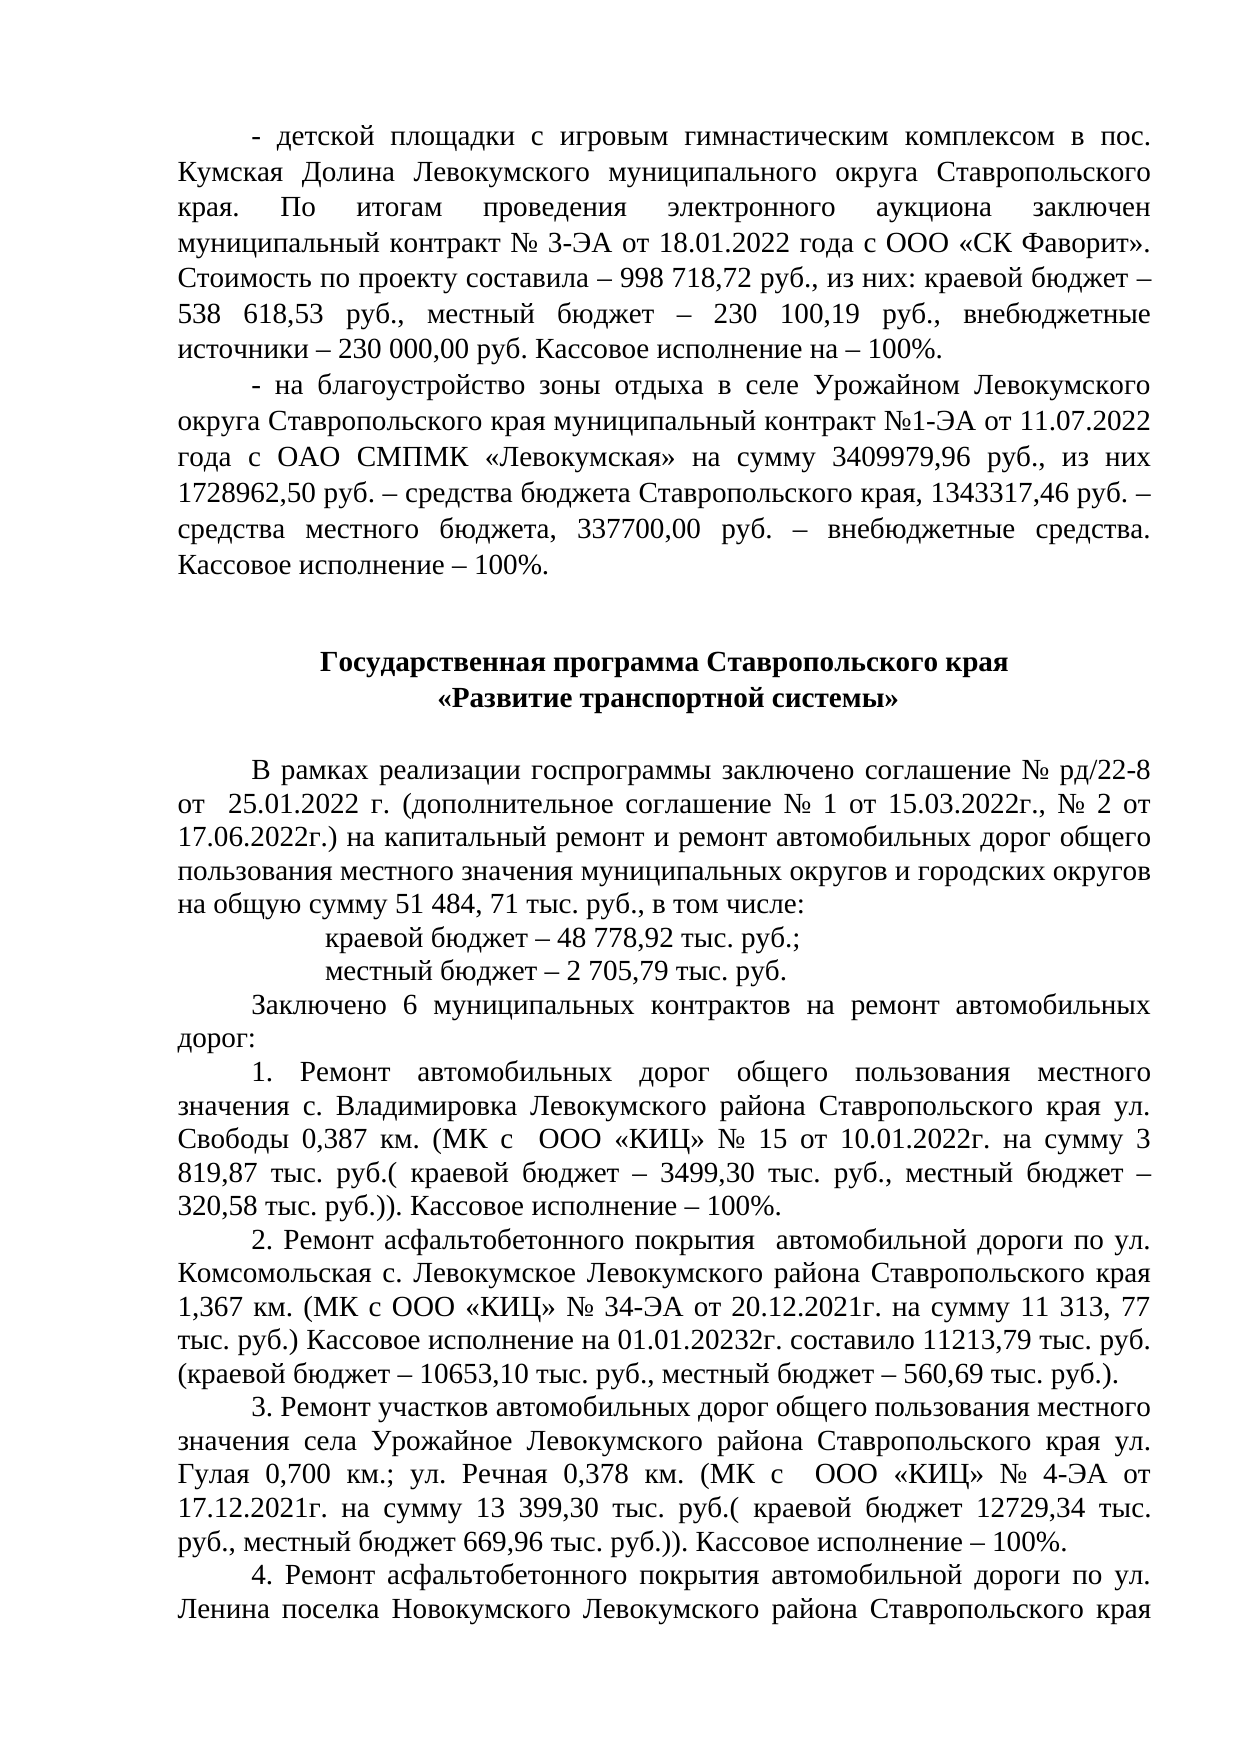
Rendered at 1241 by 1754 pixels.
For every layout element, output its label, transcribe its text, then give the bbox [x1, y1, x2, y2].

text В рамках реализации госпрограммы заключено соглашение № рд/22-8 от 25.01.2022 г. (дополнительное соглашение № 1 от 15.03.2022г., № 2 от 17.06.2022г.) на капитальный ремонт и ремонт автомобильных дорог общего пользования местного значения муниципальных округов и городских округов на общую сумму 51 484, 71 тыс. руб., в том числе: [177, 752, 1152, 920]
text 2. Ремонт асфальтобетонного покрытия автомобильной дороги по ул. Комсомольская с. Левокумское Левокумского района Ставропольского края 1,367 км. (МК с ООО «КИЦ» № 34-ЭА от 20.12.2021г. на сумму 11 313, 77 тыс. руб.) Кассовое исполнение на 01.01.20232г. составило 11213,79 тыс. руб. (краевой бюджет – 10653,10 тыс. руб., местный бюджет – 560,69 тыс. руб.). [177, 1222, 1152, 1389]
text - на благоустройство зоны отдыха в селе Урожайном Левокумского округа Ставропольского края муниципальный контракт №1-ЭА от 11.07.2022 года с ОАО СМПМК «Левокумская» на сумму 3409979,96 руб., из них 1728962,50 руб. – средства бюджета Ставропольского края, 1343317,46 руб. – средства местного бюджета, 337700,00 руб. – внебюджетные средства. Кассовое исполнение – 100%. [177, 367, 1152, 581]
text 1. Ремонт автомобильных дорог общего пользования местного значения с. Владимировка Левокумского района Ставропольского края ул. Свободы 0,387 км. (МК с ООО «КИЦ» № 15 от 10.01.2022г. на сумму 3 819,87 тыс. руб.( краевой бюджет – 3499,30 тыс. руб., местный бюджет – 320,58 тыс. руб.)). Кассовое исполнение – 100%. [177, 1054, 1152, 1222]
text краевой бюджет – 48 778,92 тыс. руб.; [177, 920, 1152, 953]
text Заключено 6 муниципальных контрактов на ремонт автомобильных дорог: [177, 987, 1152, 1054]
text 3. Ремонт участков автомобильных дорог общего пользования местного значения села Урожайное Левокумского района Ставропольского края ул. Гулая 0,700 км.; ул. Речная 0,378 км. (МК с ООО «КИЦ» № 4-ЭА от 17.12.2021г. на сумму 13 399,30 тыс. руб.( краевой бюджет 12729,34 тыс. руб., местный бюджет 669,96 тыс. руб.)). Кассовое исполнение – 100%. [177, 1389, 1152, 1557]
text Государственная программа Ставропольского края [177, 644, 1152, 677]
text - детской площадки с игровым гимнастическим комплексом в пос. Кумская Долина Левокумского муниципального округа Ставропольского края. По итогам проведения электронного аукциона заключен муниципальный контракт № 3-ЭА от 18.01.2022 года с ООО «СК Фаворит». Стоимость по проекту составила – 998 718,72 руб., из них: краевой бюджет – 538 618,53 руб., местный бюджет – 230 100,19 руб., внебюджетные источники – 230 000,00 руб. Кассовое исполнение на – 100%. [177, 118, 1152, 365]
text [177, 1557, 1152, 1624]
text «Развитие транспортной системы» [177, 680, 1152, 713]
text местный бюджет – 2 705,79 тыс. руб. [177, 953, 1152, 987]
